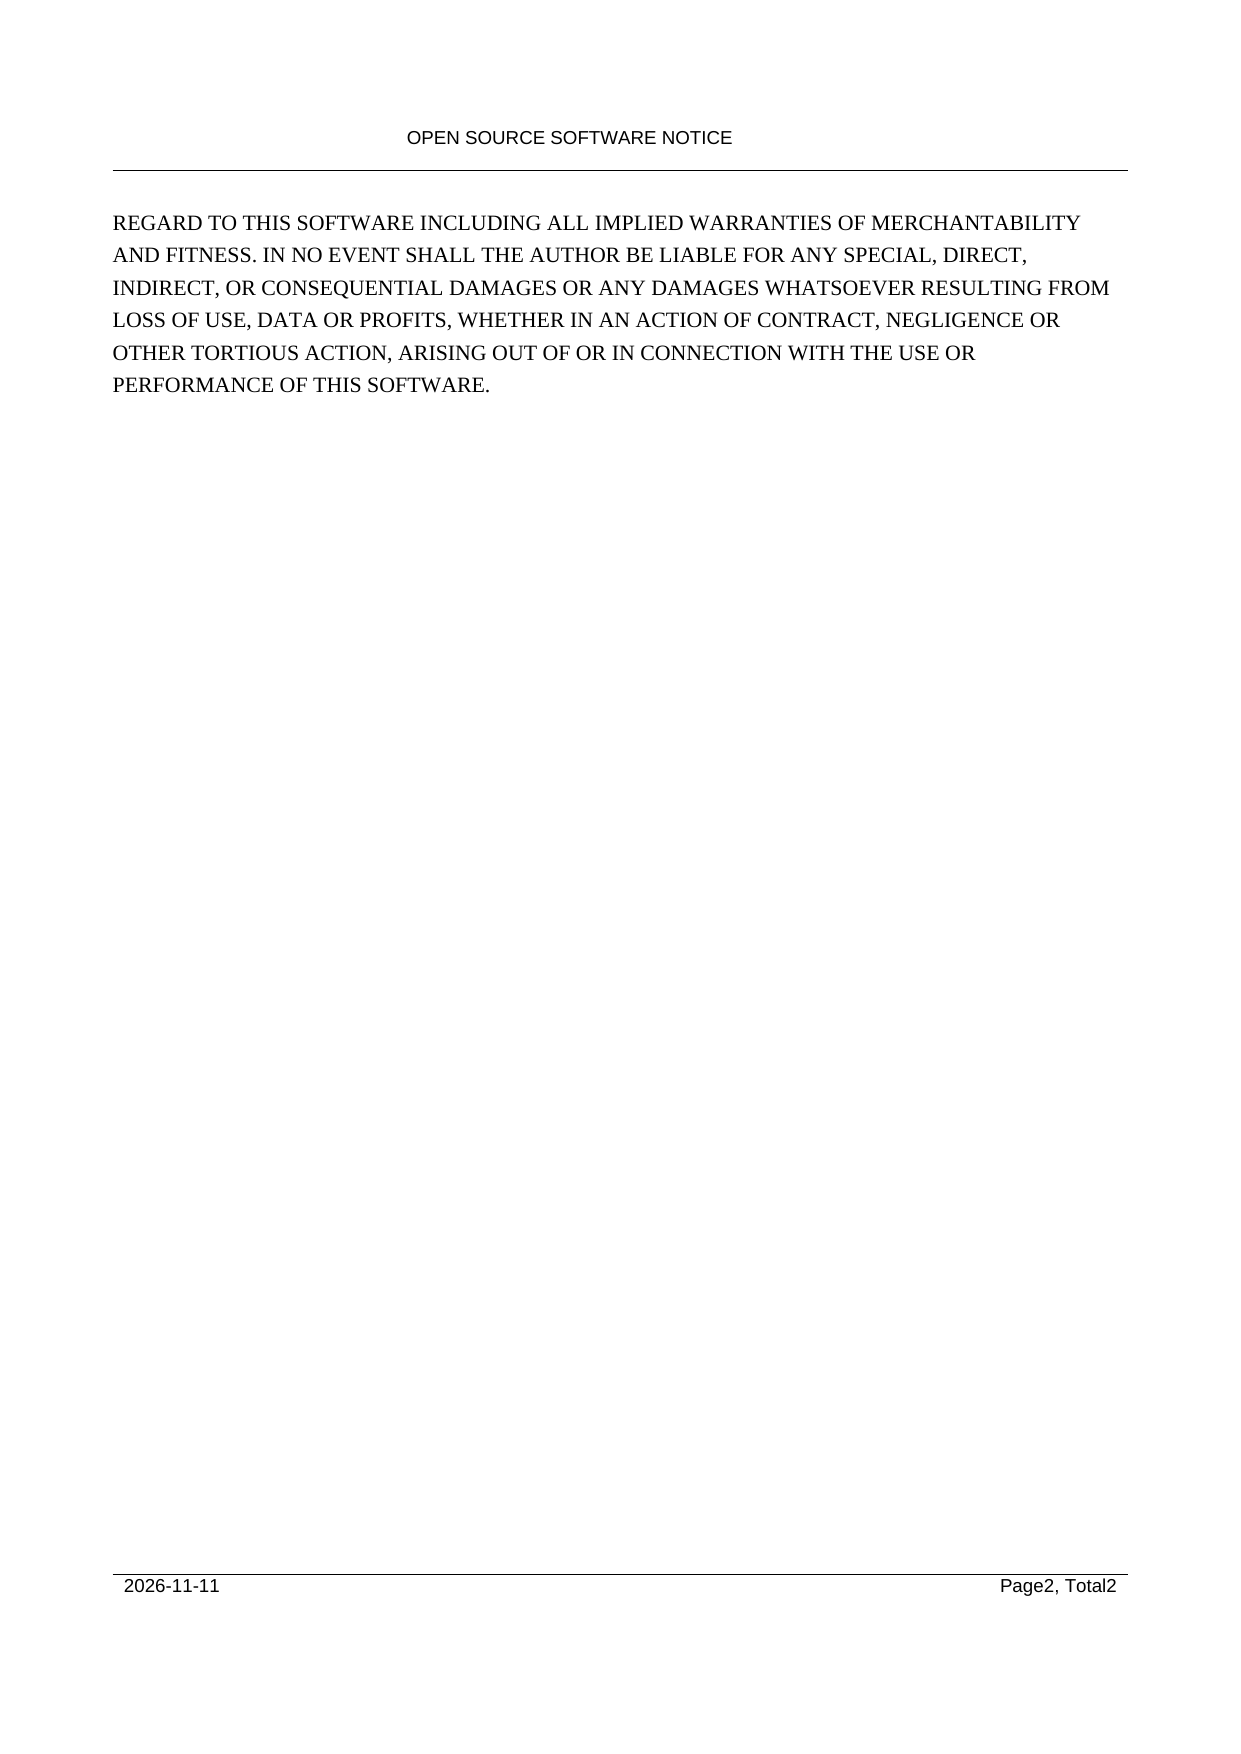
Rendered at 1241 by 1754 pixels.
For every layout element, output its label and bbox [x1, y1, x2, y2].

text [112, 206, 1128, 434]
